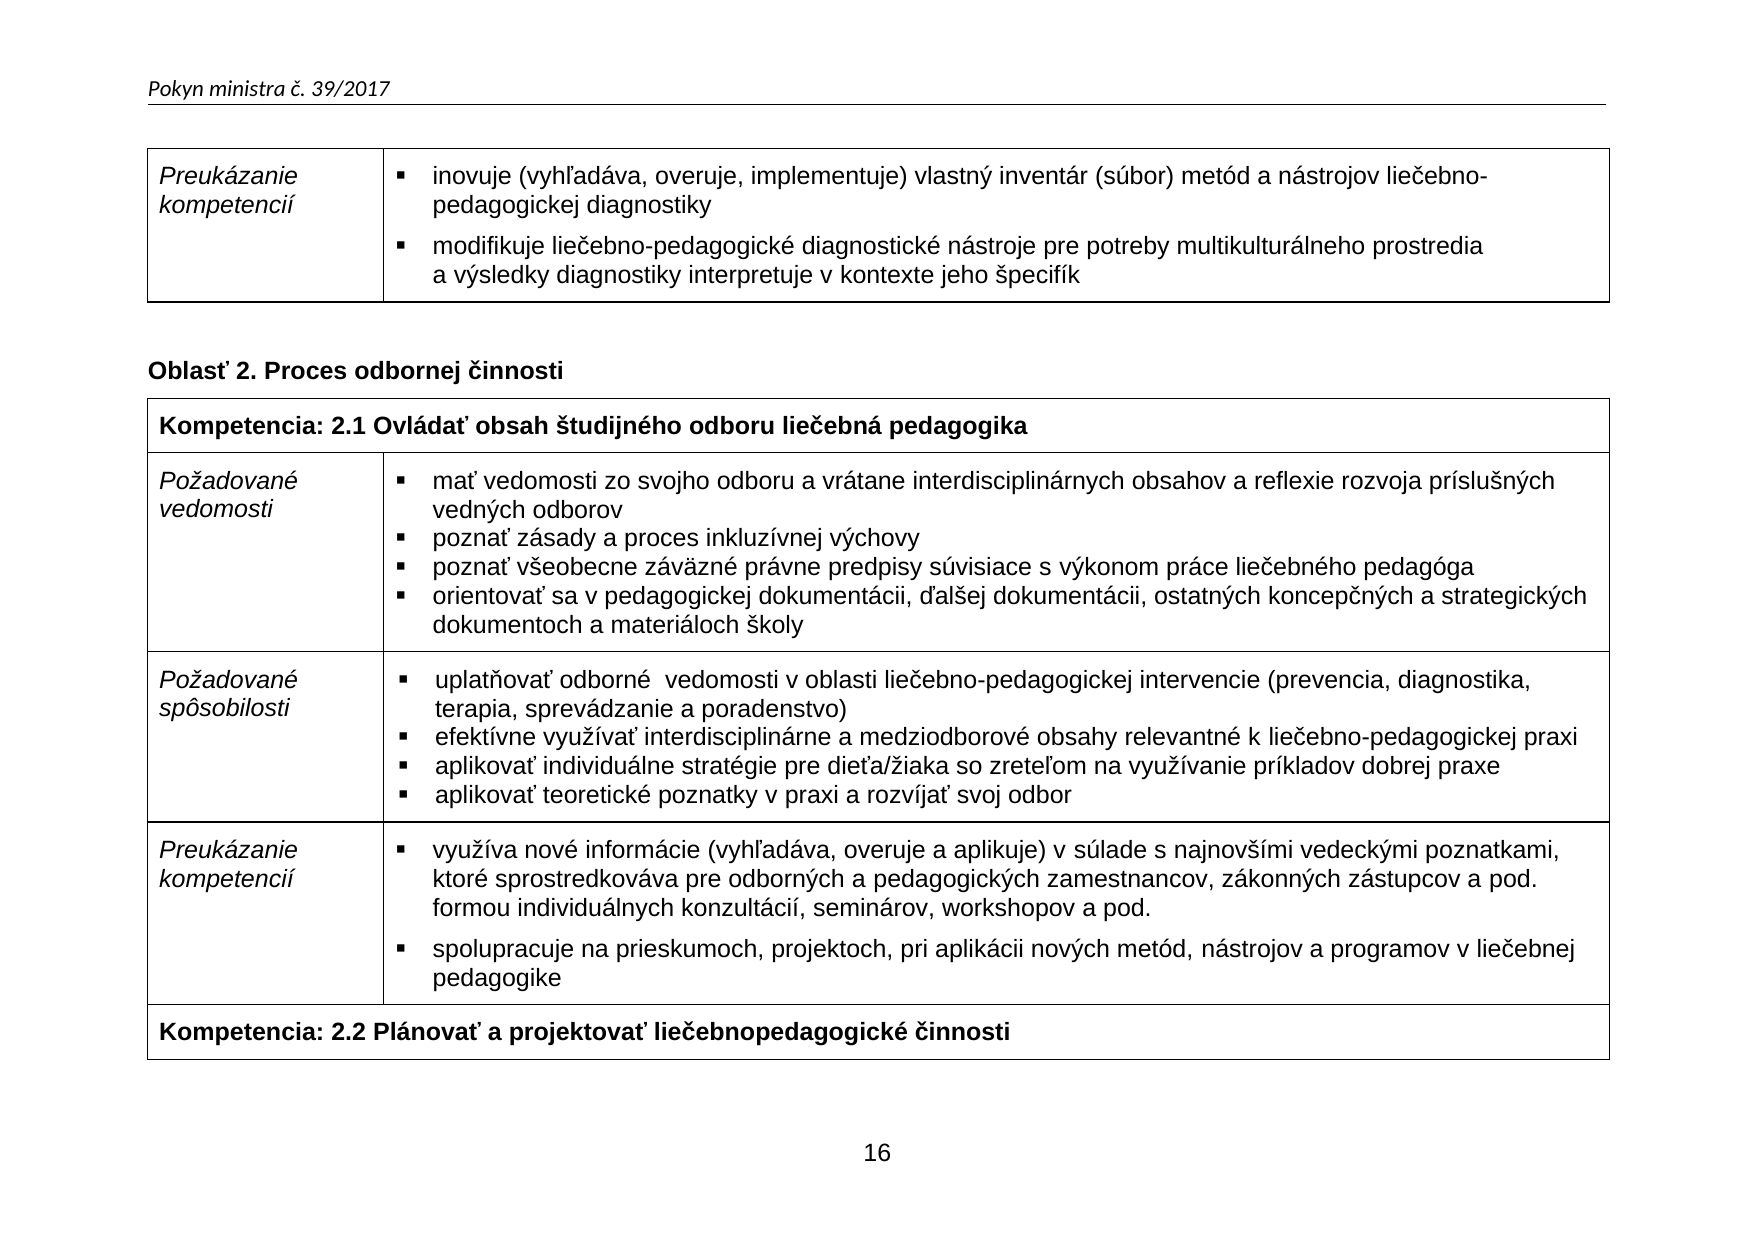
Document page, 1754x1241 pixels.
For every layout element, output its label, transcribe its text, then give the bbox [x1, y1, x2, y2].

table_cell Požadované vedomosti [148, 453, 383, 651]
table_cell mať vedomosti zo svojho odboru a vrátane interdisciplinárnych obsahov a reflexie rozvoja príslušných vedných odborov poznať zásady a proces inkluzívnej výchovy poznať všeobecne záväzné právne predpisy súvisiace s výkonom práce liečebného pedagóga orientovať sa v pedagogickej dokumentácii, ďalšej dokumentácii, ostatných koncepčných a strategických dokumentoch a materiáloch školy [384, 453, 1609, 651]
table_cell Preukázanie kompetencií [148, 149, 383, 301]
table_cell Požadované spôsobilosti [148, 652, 383, 821]
table_cell inovuje (vyhľadáva, overuje, implementuje) vlastný inventár (súbor) metód a nástrojov liečebno-pedagogickej diagnostiky modifikuje liečebno-pedagogické diagnostické nástroje pre potreby multikulturálneho prostredia a výsledky diagnostiky interpretuje v kontexte jeho špecifík [384, 149, 1609, 301]
table_cell využíva nové informácie (vyhľadáva, overuje a aplikuje) v súlade s najnovšími vedeckými poznatkami, ktoré sprostredkováva pre odborných a pedagogických zamestnancov, zákonných zástupcov a pod. formou individuálnych konzultácií, seminárov, workshopov a pod. spolupracuje na prieskumoch, projektoch, pri aplikácii nových metód, nástrojov a programov v liečebnej pedagogike [384, 823, 1609, 1004]
table_header Kompetencia: 2.1 Ovládať obsah študijného odboru liečebná pedagogika [148, 399, 1609, 452]
table_cell Kompetencia: 2.2 Plánovať a projektovať liečebnopedagogické činnosti [148, 1005, 1609, 1059]
text Oblasť 2. Proces odbornej činnosti [148, 356, 1606, 385]
table_cell uplatňovať odborné vedomosti v oblasti liečebno-pedagogickej intervencie (prevencia, diagnostika, terapia, sprevádzanie a poradenstvo) efektívne využívať interdisciplinárne a medziodborové obsahy relevantné k liečebno-pedagogickej praxi aplikovať individuálne stratégie pre dieťa/žiaka so zreteľom na využívanie príkladov dobrej praxe aplikovať teoretické poznatky v praxi a rozvíjať svoj odbor [384, 652, 1609, 821]
table_cell Preukázanie kompetencií [148, 823, 383, 1004]
